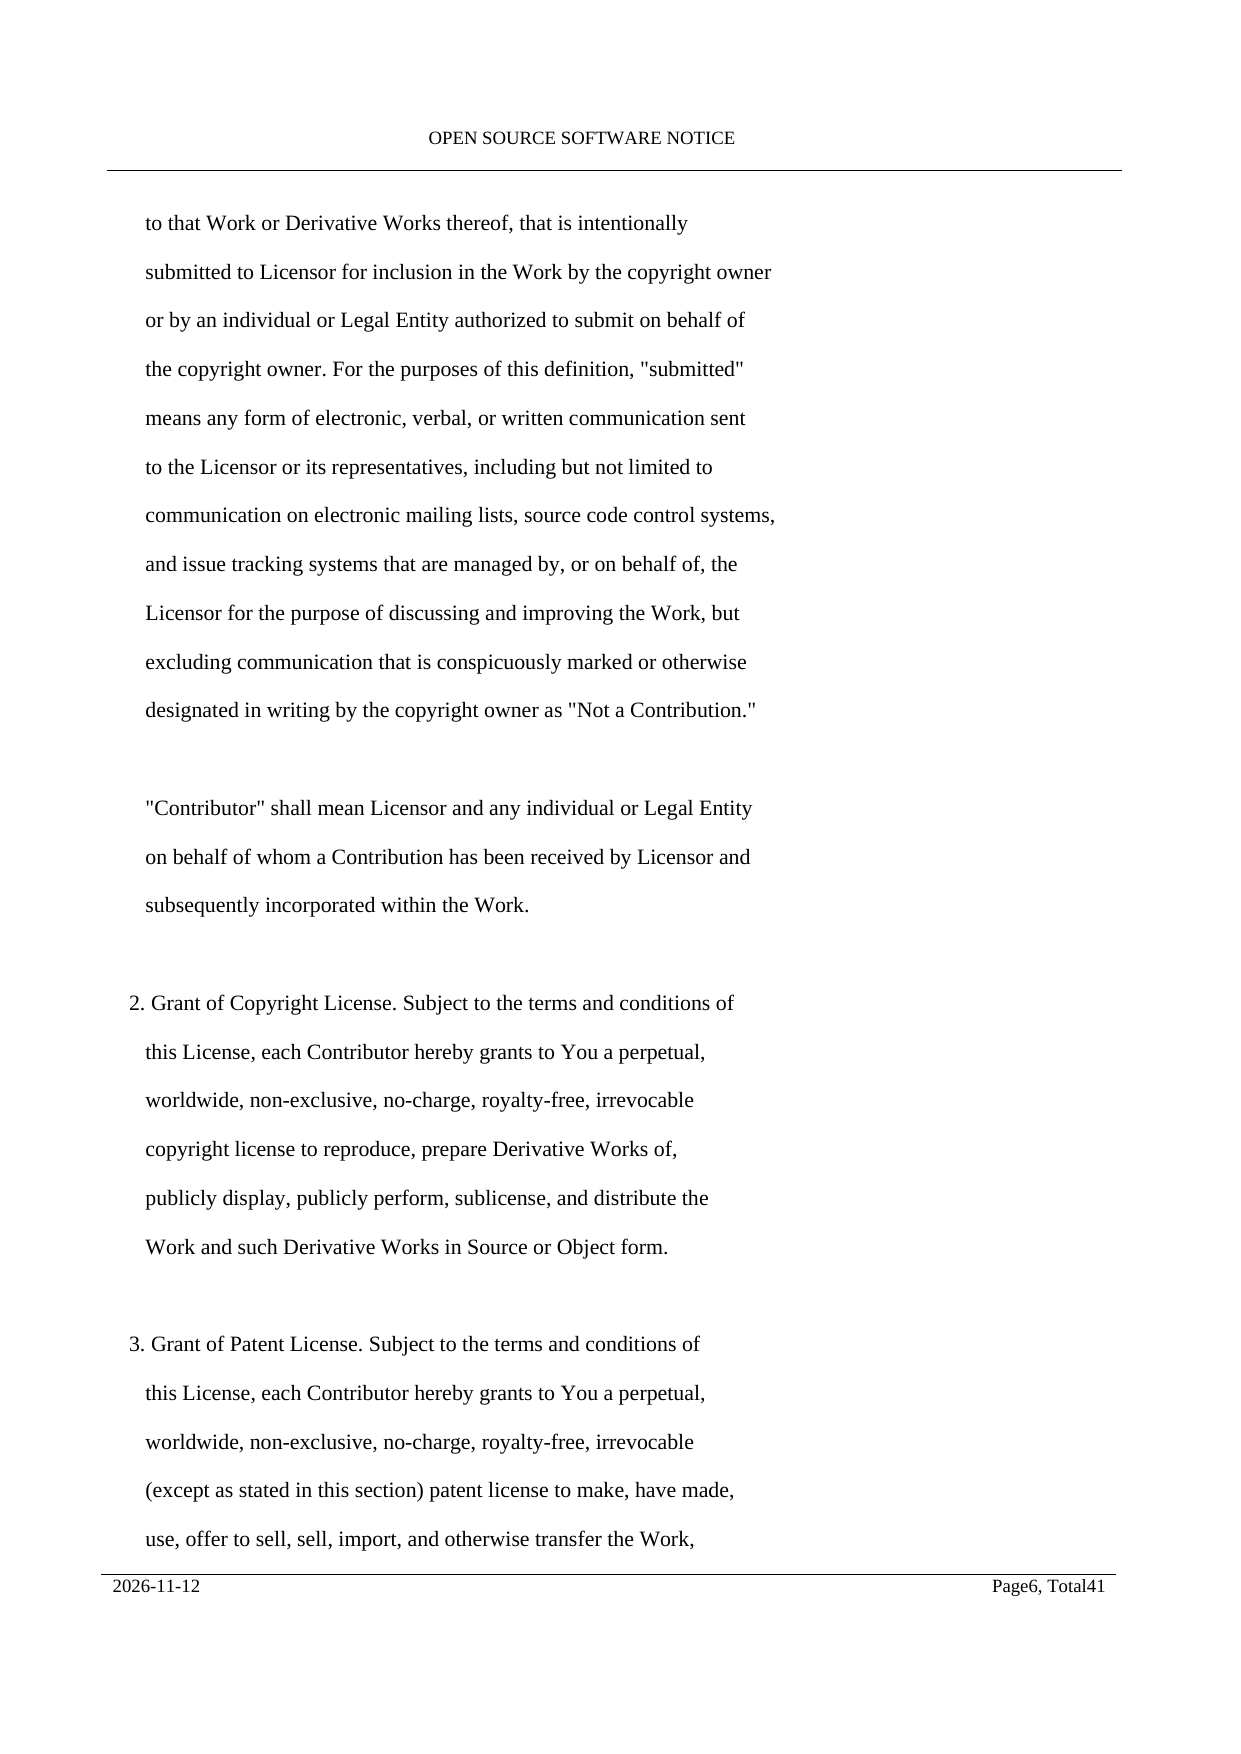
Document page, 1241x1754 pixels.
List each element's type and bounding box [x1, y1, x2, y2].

text [112, 206, 1128, 1555]
